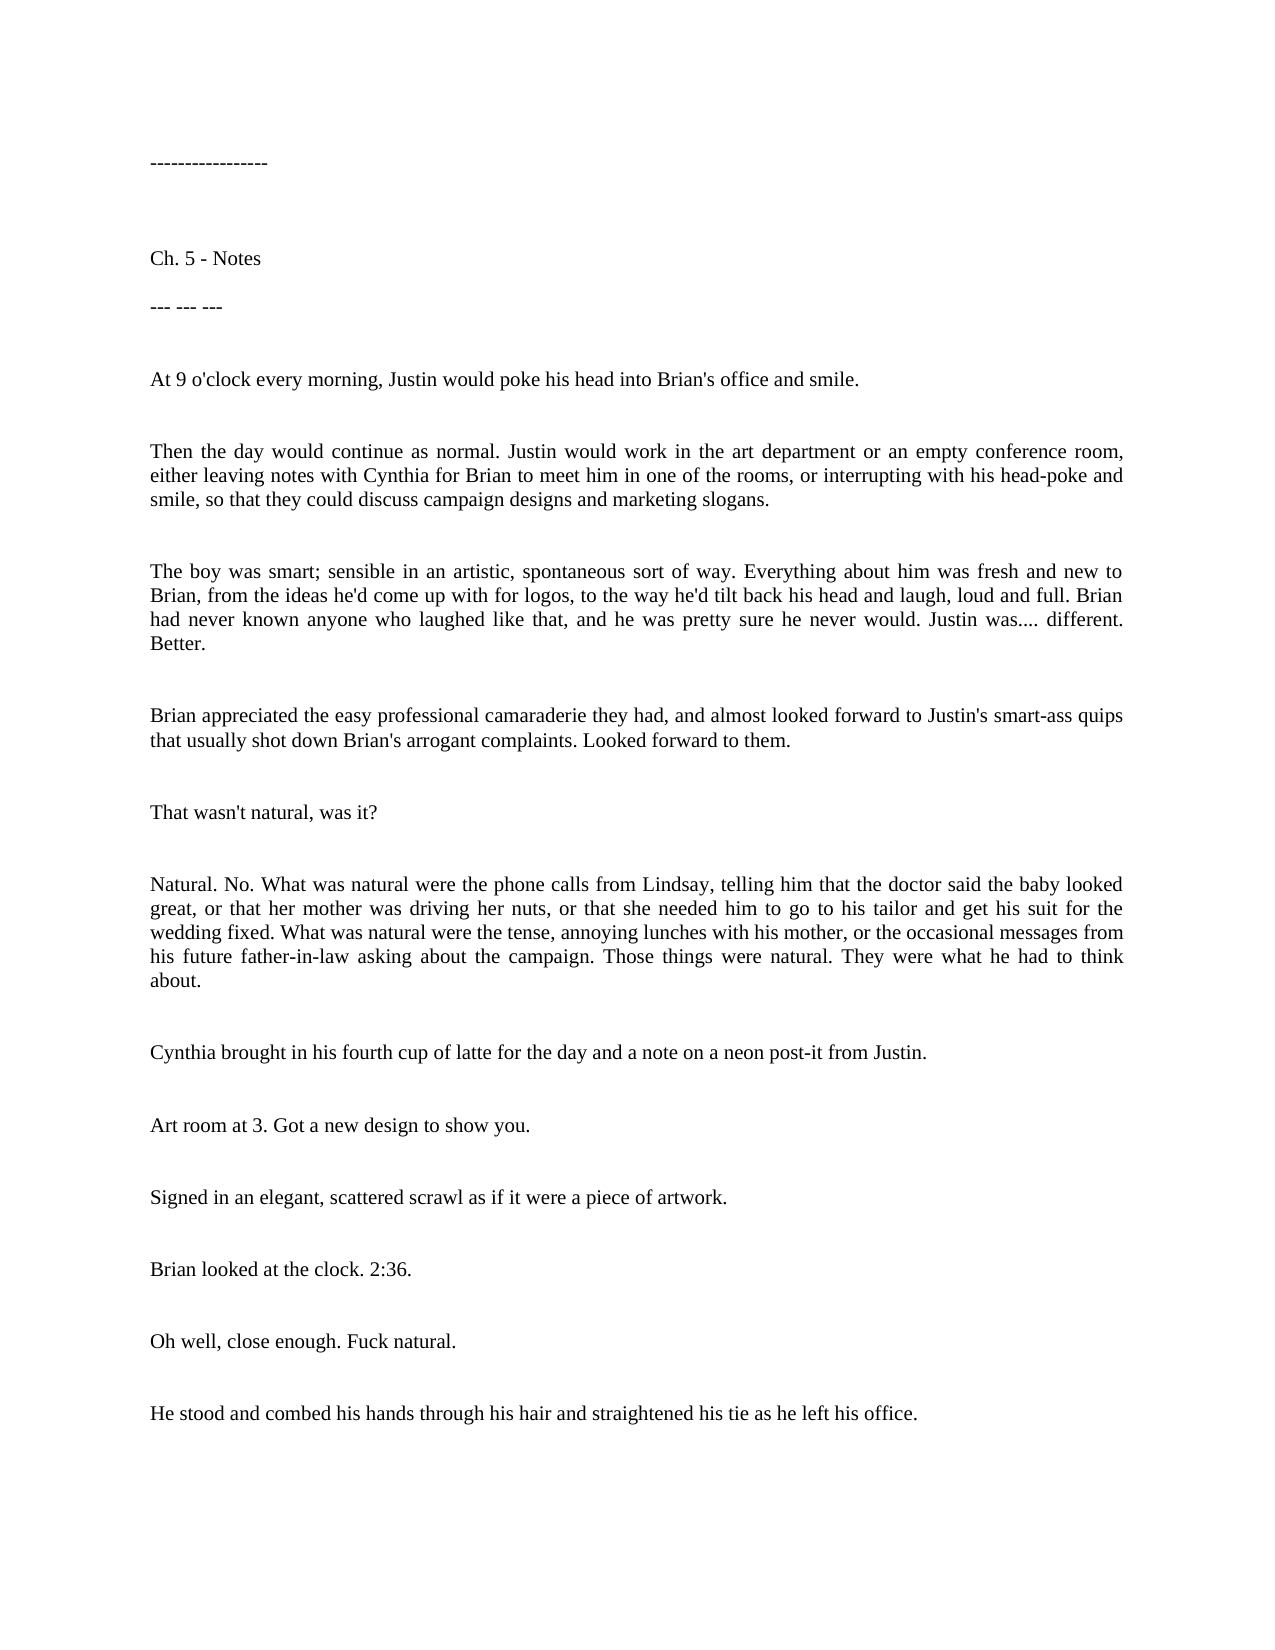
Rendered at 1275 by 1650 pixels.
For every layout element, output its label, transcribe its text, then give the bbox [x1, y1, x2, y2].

text Signed in an elegant, scattered scrawl as if it were a piece of artwork. [150, 1185, 1125, 1209]
text --- --- --- [150, 294, 1125, 318]
text Art room at 3. Got a new design to show you. [150, 1112, 1125, 1137]
text At 9 o'clock every morning, Justin would poke his head into Brian's office and smile. [150, 367, 1125, 391]
text Natural. No. What was natural were the phone calls from Lindsay, telling him that the doctor said the baby looked great, or that her mother was driving her nuts, or that she needed him to go to his tailor and get his suit for the wedding fixed. What was natural were the tense, annoying lunches with his mother, or the occasional messages from his future father-in-law asking about the campaign. Those things were natural. They were what he had to think about. [150, 872, 1125, 992]
text Brian looked at the clock. 2:36. [150, 1257, 1125, 1281]
text That wasn't natural, was it? [150, 800, 1125, 824]
text ----------------- [150, 150, 1125, 174]
text Oh well, close enough. Fuck natural. [150, 1329, 1125, 1353]
text He stood and combed his hands through his hair and straightened his tie as he left his office. [150, 1401, 1125, 1425]
text The boy was smart; sensible in an artistic, spontaneous sort of way. Everything about him was fresh and new to Brian, from the ideas he'd come up with for logos, to the way he'd tilt back his head and laugh, loud and full. Brian had never known anyone who laughed like that, and he was pretty sure he never would. Justin was.... different. Better. [150, 559, 1125, 655]
text Then the day would continue as normal. Justin would work in the art department or an empty conference room, either leaving notes with Cynthia for Brian to meet him in one of the rooms, or interrupting with his head-poke and smile, so that they could discuss campaign designs and marketing slogans. [150, 439, 1125, 511]
text Brian appreciated the easy professional camaraderie they had, and almost looked forward to Justin's smart-ass quips that usually shot down Brian's arrogant complaints. Looked forward to them. [150, 703, 1125, 752]
text Ch. 5 - Notes [150, 246, 1125, 270]
text Cynthia brought in his fourth cup of latte for the day and a note on a neon post-it from Justin. [150, 1040, 1125, 1064]
